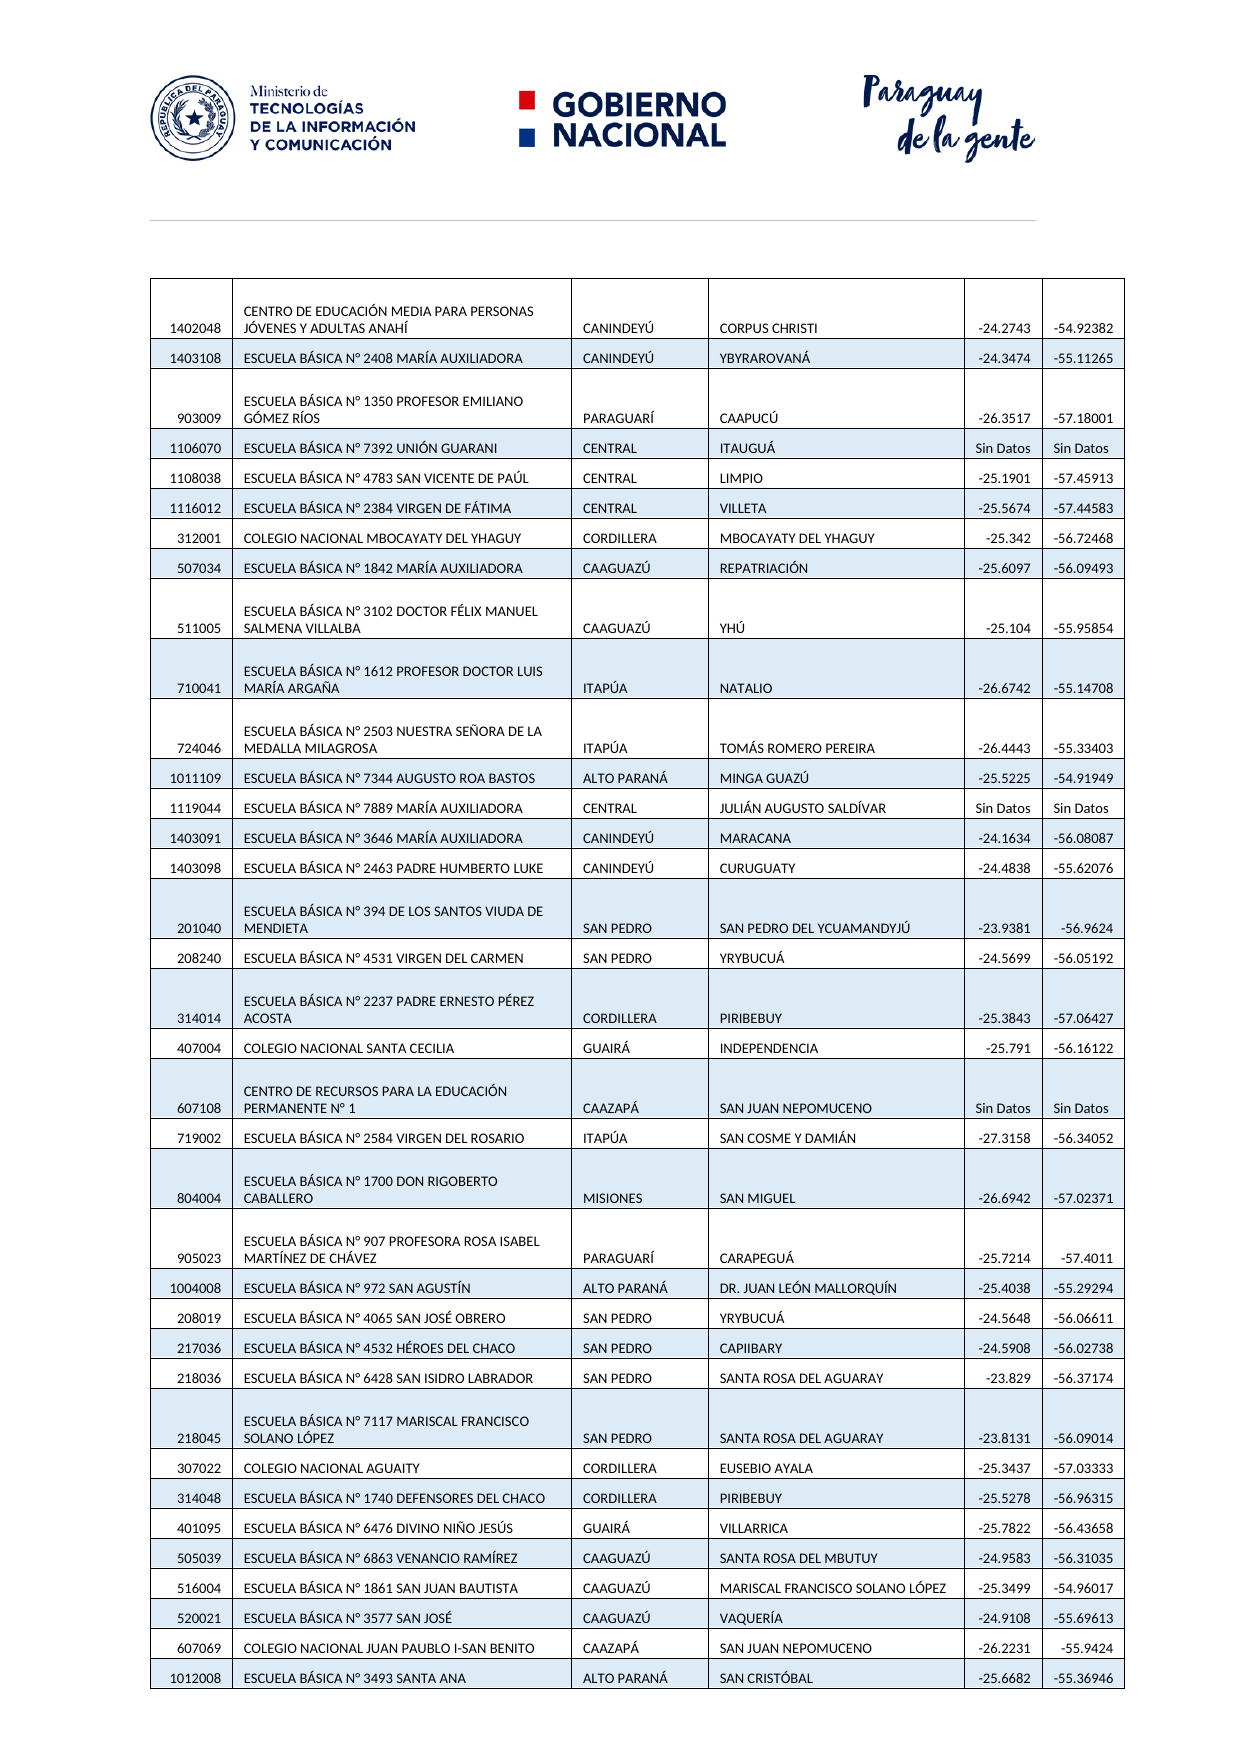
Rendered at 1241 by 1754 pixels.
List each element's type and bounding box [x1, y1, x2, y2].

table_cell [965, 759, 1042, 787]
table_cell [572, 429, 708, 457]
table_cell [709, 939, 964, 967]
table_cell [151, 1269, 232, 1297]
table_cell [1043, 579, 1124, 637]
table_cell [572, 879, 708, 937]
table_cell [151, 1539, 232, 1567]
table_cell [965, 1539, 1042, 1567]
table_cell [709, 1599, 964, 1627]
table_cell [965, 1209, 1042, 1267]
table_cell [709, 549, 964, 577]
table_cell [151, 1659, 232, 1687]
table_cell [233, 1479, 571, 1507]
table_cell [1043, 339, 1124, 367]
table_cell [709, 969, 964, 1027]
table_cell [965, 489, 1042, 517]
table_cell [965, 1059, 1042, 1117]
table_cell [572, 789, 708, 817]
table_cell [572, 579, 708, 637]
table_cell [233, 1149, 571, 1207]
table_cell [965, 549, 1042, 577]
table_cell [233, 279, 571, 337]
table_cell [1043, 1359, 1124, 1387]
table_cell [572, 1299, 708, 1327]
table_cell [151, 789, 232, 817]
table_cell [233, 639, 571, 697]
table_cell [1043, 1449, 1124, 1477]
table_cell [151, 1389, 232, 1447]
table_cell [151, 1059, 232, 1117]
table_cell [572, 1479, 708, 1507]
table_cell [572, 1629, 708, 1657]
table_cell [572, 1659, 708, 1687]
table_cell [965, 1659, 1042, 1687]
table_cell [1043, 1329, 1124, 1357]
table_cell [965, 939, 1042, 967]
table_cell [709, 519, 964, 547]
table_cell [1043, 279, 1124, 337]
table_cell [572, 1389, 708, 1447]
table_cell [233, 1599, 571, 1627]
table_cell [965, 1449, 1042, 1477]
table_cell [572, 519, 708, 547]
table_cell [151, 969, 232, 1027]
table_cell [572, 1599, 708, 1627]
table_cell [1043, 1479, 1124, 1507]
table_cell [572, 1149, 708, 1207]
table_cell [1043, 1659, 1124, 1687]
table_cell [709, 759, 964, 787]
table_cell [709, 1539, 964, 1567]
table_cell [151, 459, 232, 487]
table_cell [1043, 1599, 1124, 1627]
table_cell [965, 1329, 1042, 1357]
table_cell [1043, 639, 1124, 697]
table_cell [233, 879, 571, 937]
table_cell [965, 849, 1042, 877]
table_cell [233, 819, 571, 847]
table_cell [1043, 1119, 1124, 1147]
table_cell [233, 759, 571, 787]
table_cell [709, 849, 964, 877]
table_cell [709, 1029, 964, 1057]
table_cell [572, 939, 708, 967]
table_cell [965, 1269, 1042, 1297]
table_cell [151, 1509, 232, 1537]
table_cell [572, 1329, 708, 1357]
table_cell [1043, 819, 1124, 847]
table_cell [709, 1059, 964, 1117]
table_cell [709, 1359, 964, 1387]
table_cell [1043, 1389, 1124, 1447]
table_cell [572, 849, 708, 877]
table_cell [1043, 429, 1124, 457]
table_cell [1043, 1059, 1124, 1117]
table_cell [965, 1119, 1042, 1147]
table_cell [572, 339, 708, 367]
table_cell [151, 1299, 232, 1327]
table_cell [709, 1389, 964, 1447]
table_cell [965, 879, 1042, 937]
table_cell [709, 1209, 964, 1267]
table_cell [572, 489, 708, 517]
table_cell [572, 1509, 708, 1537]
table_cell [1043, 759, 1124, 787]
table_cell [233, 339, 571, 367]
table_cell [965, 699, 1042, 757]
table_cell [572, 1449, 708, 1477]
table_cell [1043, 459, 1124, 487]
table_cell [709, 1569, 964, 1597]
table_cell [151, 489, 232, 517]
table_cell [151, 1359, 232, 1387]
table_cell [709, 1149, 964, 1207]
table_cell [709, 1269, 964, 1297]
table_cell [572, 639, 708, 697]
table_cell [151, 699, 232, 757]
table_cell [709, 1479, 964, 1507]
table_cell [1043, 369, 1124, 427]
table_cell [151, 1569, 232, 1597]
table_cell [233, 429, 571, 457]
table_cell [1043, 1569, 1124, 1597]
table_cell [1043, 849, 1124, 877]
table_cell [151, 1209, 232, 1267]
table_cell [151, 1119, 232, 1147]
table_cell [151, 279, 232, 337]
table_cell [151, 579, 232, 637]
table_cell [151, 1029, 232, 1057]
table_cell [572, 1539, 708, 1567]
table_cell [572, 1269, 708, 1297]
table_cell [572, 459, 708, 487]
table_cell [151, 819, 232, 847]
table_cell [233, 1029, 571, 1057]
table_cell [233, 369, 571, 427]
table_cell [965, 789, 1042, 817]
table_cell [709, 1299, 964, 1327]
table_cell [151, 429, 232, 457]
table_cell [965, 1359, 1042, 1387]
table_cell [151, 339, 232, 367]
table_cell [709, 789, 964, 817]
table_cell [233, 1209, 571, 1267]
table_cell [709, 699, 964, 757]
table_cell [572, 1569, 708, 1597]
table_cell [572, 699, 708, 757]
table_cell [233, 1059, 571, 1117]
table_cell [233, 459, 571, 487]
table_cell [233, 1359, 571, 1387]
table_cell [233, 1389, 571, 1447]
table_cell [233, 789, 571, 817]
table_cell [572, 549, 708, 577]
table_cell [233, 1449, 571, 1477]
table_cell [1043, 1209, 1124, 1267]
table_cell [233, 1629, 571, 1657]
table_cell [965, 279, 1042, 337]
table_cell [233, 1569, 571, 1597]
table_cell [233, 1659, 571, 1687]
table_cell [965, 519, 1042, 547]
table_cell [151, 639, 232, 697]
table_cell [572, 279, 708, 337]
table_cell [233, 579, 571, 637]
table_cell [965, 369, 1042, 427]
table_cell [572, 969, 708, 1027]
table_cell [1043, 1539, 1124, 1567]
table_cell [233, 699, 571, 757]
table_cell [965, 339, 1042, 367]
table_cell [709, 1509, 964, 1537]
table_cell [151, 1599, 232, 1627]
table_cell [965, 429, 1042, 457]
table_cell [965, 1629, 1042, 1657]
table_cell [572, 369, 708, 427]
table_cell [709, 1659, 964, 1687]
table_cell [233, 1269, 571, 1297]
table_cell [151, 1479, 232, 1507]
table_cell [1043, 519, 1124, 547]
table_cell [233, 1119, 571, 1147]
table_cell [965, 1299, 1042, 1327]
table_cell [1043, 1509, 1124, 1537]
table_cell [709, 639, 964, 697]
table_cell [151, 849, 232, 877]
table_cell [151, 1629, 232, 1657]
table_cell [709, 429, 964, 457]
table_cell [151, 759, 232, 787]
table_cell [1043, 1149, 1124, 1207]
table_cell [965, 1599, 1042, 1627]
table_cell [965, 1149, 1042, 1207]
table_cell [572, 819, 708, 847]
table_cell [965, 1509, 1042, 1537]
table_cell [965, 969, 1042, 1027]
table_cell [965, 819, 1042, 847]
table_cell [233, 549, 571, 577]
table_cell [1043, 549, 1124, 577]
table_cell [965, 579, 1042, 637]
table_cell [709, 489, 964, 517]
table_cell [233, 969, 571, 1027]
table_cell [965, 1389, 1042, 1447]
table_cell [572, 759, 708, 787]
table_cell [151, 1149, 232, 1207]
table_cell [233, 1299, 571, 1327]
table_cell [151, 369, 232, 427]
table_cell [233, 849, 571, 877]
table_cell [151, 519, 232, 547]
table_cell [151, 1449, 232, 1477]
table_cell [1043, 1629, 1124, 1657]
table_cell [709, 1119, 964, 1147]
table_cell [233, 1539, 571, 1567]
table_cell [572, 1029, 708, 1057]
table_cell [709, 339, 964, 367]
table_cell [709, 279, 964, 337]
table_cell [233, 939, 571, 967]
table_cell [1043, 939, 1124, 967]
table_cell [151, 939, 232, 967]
picture [150, 75, 1035, 163]
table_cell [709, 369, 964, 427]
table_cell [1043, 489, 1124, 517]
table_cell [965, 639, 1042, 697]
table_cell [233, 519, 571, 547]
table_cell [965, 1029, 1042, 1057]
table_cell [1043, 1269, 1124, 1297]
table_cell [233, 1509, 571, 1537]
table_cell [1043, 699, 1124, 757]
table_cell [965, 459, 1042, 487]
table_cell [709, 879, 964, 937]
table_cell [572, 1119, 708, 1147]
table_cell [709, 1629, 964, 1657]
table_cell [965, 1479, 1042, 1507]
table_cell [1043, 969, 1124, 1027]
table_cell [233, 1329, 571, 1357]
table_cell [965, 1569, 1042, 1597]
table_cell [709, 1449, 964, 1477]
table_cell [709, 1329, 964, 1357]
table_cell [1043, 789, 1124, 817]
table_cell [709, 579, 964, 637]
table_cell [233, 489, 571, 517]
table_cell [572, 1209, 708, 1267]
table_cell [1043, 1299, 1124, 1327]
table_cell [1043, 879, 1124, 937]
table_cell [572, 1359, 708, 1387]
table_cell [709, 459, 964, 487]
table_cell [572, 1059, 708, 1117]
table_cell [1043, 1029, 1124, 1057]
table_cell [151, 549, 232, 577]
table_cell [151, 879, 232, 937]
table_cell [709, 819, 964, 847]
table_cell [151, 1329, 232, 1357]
